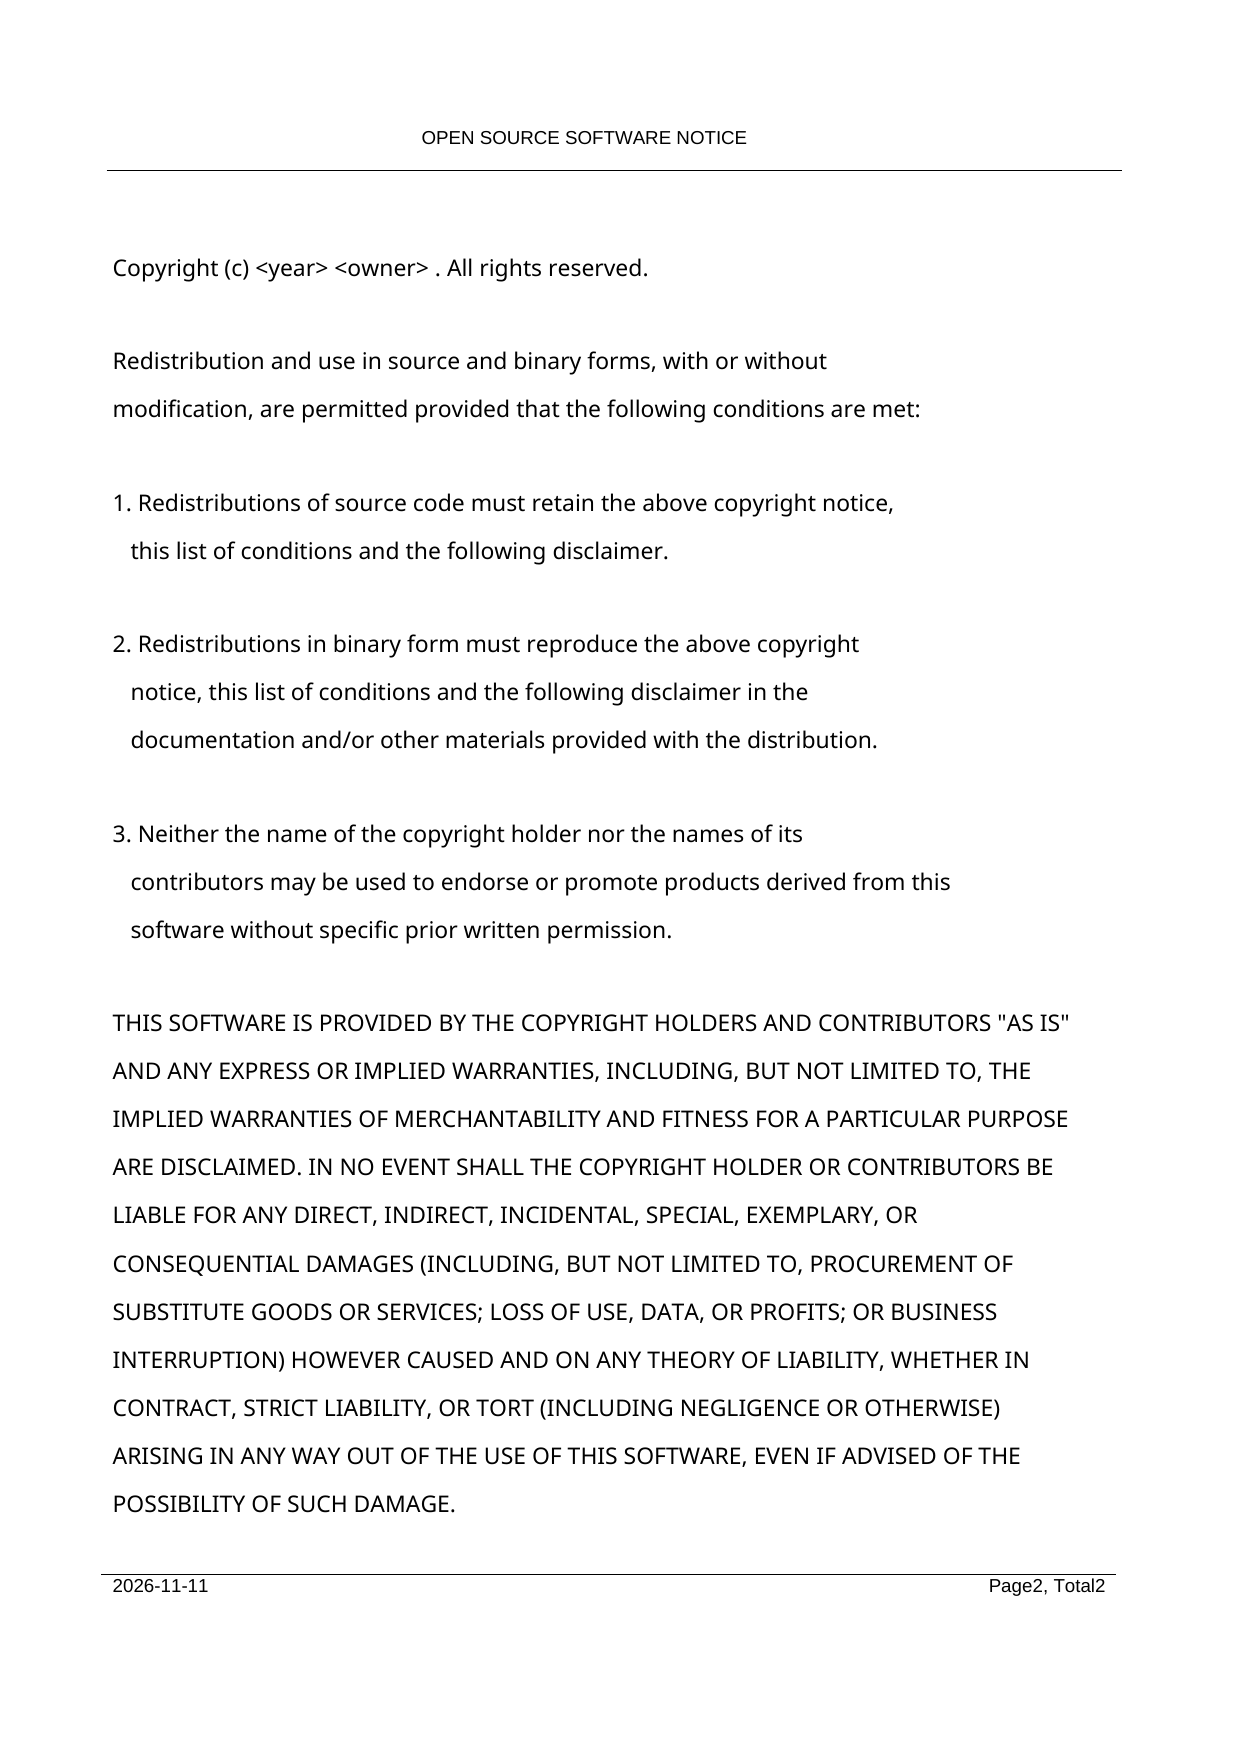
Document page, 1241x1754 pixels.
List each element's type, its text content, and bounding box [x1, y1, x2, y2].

text LIABLE FOR ANY DIRECT, INDIRECT, INCIDENTAL, SPECIAL, EXEMPLARY, OR [112, 1199, 1128, 1231]
text modification, are permitted provided that the following conditions are met: [112, 393, 1128, 425]
text CONSEQUENTIAL DAMAGES (INCLUDING, BUT NOT LIMITED TO, PROCUREMENT OF [112, 1247, 1128, 1279]
text AND ANY EXPRESS OR IMPLIED WARRANTIES, INCLUDING, BUT NOT LIMITED TO, THE [112, 1054, 1128, 1087]
text Copyright (c) <year> <owner> . All rights reserved. [112, 251, 1128, 284]
text 1. Redistributions of source code must retain the above copyright notice, [112, 486, 1128, 518]
text IMPLIED WARRANTIES OF MERCHANTABILITY AND FITNESS FOR A PARTICULAR PURPOSE [112, 1103, 1128, 1135]
text INTERRUPTION) HOWEVER CAUSED AND ON ANY THEORY OF LIABILITY, WHETHER IN [112, 1343, 1128, 1376]
text ARISING IN ANY WAY OUT OF THE USE OF THIS SOFTWARE, EVEN IF ADVISED OF THE [112, 1439, 1128, 1472]
text POSSIBILITY OF SUCH DAMAGE. [112, 1488, 1128, 1520]
text 2. Redistributions in binary form must reproduce the above copyright [112, 627, 1128, 660]
text Redistribution and use in source and binary forms, with or without [112, 345, 1128, 377]
text software without specific prior written permission. [112, 913, 1128, 946]
text CONTRACT, STRICT LIABILITY, OR TORT (INCLUDING NEGLIGENCE OR OTHERWISE) [112, 1391, 1128, 1424]
text SUBSTITUTE GOODS OR SERVICES; LOSS OF USE, DATA, OR PROFITS; OR BUSINESS [112, 1295, 1128, 1328]
text THIS SOFTWARE IS PROVIDED BY THE COPYRIGHT HOLDERS AND CONTRIBUTORS "AS IS" [112, 1006, 1128, 1039]
text 3. Neither the name of the copyright holder nor the names of its [112, 817, 1128, 849]
text ARE DISCLAIMED. IN NO EVENT SHALL THE COPYRIGHT HOLDER OR CONTRIBUTORS BE [112, 1151, 1128, 1183]
text notice, this list of conditions and the following disclaimer in the [112, 676, 1128, 708]
text this list of conditions and the following disclaimer. [112, 534, 1128, 567]
text contributors may be used to endorse or promote products derived from this [112, 865, 1128, 897]
text documentation and/or other materials provided with the distribution. [112, 724, 1128, 756]
